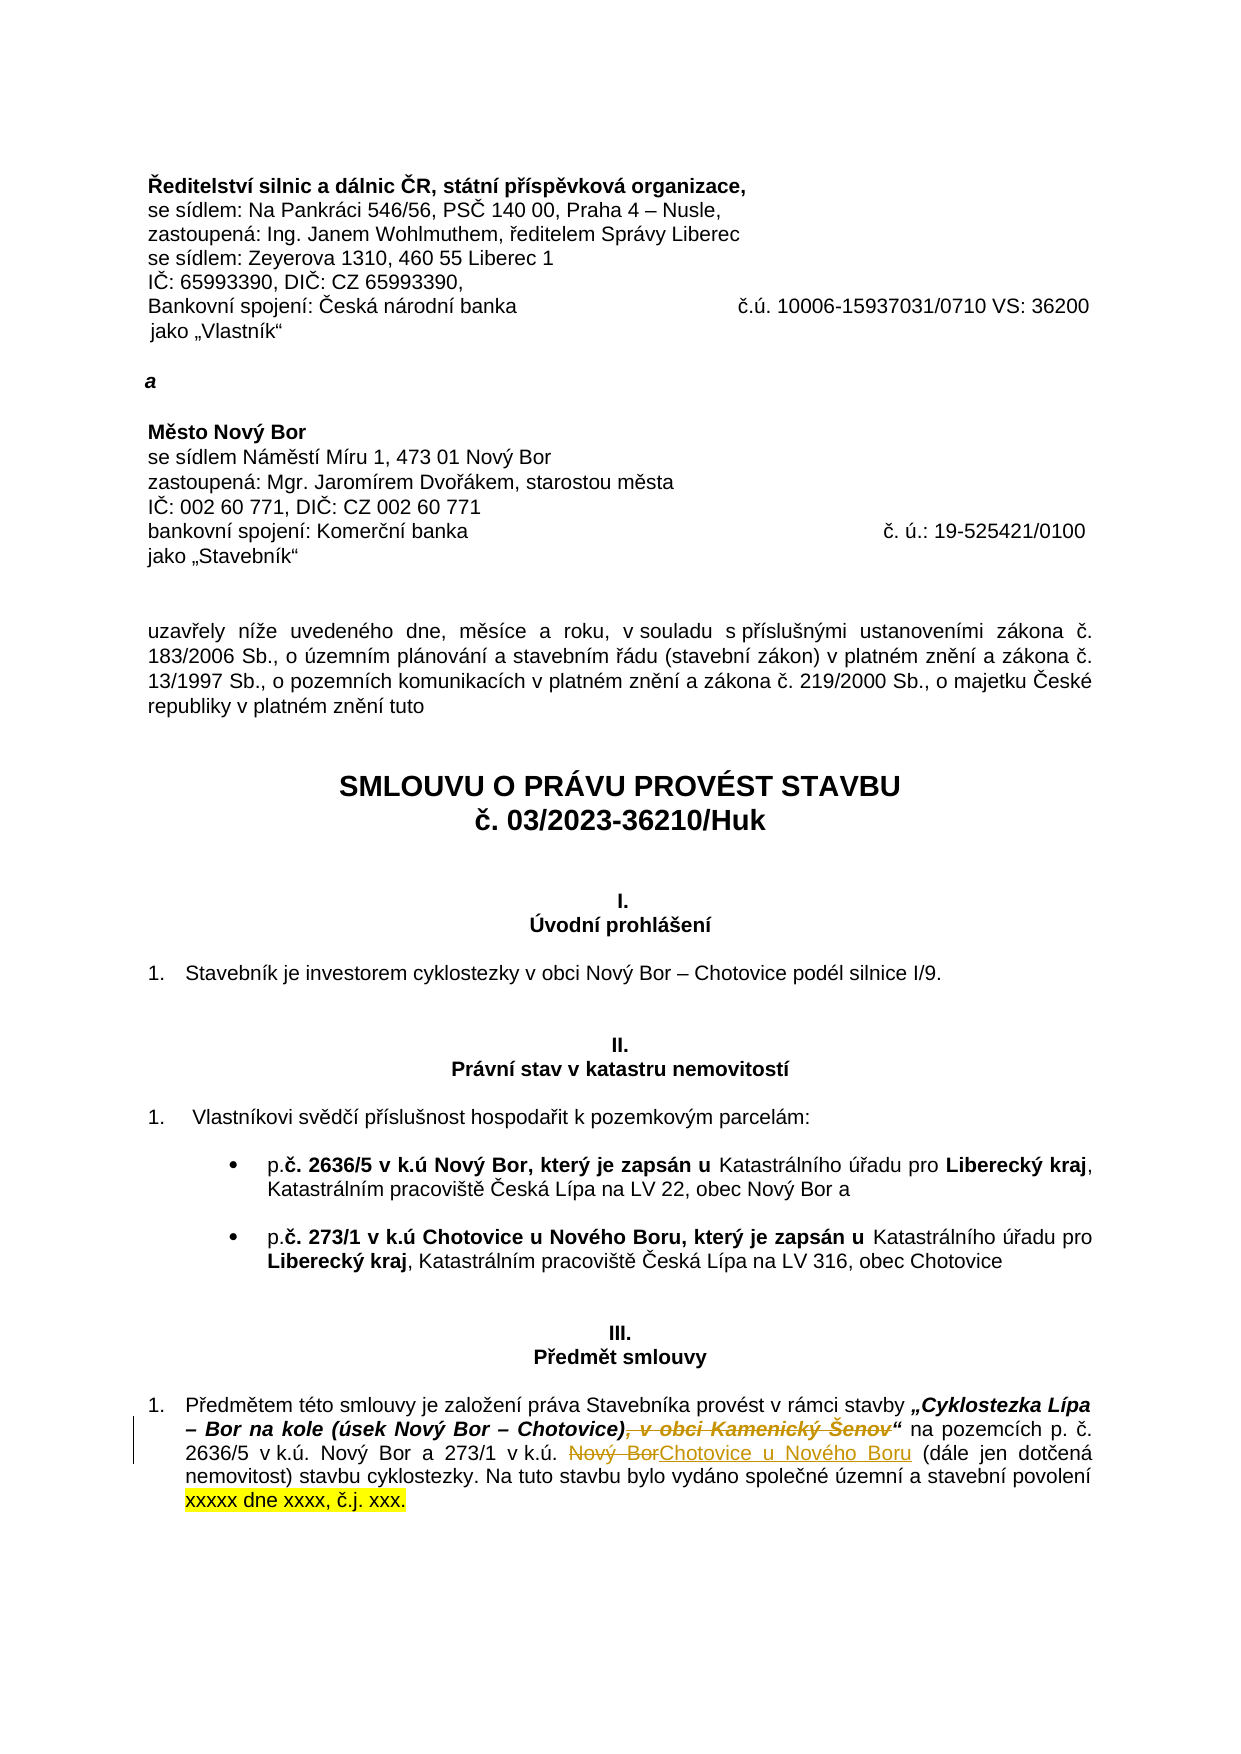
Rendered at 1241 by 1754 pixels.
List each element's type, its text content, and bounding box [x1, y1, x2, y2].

text zastoupená: Ing. Janem Wohlmuthem, ředitelem Správy Liberec [148, 222, 1093, 246]
text IČ: 002 60 771, DIČ: CZ 002 60 771 [148, 494, 1093, 519]
text I. [148, 889, 1093, 913]
text se sídlem Náměstí Míru 1, 473 01 Nový Bor [148, 444, 1093, 469]
list 1. Předmětem této smlouvy je založení práva Stavebníka provést v rámci stavby „Cyklostezka Lípa – Bor na kole (úsek Nový Bor – Chotovice)“ na pozemcích p. č. 2636/5 v k.ú. Nový Bor a 273/1 v k.ú. (dále jen dotčená nemovitost) stavbu cyklostezky. Na tuto stavbu bylo vydáno společné územní a stavební povolení xxxxx dne xxxx, č.j. xxx. [148, 1392, 1093, 1512]
text se sídlem: Na Pankráci 546/56, PSČ 140 00, Praha 4 – Nusle, [148, 198, 1093, 222]
list Vlastníkovi svědčí příslušnost hospodařit k pozemkovým parcelám: [148, 1105, 1093, 1129]
text 1. Stavebník je investorem cyklostezky v obci Nový Bor – Chotovice podél silnice I/9. [148, 961, 1093, 985]
text uzavřely níže uvedeného dne, měsíce a roku, v souladu s příslušnými ustanoveními zákona č. 183/2006 Sb., o územním plánování a stavebním řádu (stavební zákon) v platném znění a zákona č. 13/1997 Sb., o pozemních komunikacích v platném znění a zákona č. 219/2000 Sb., o majetku České republiky v platném znění tuto [148, 618, 1093, 718]
text Předmět smlouvy [148, 1344, 1093, 1368]
list p.č. 2636/5 v k.ú Nový Bor, který je zapsán u Katastrálního úřadu pro Liberecký kraj, Katastrálním pracoviště Česká Lípa na LV 22, obec Nový Bor a [229, 1153, 1093, 1201]
text II. [148, 1033, 1093, 1057]
text jako „Vlastník“ [144, 318, 1093, 343]
text se sídlem: Zeyerova 1310, 460 55 Liberec 1 [148, 246, 1093, 270]
list p.č. 273/1 v k.ú Chotovice u Nového Boru, který je zapsán u Katastrálního úřadu pro Liberecký kraj, Katastrálním pracoviště Česká Lípa na LV 316, obec Chotovice [229, 1225, 1093, 1273]
title č. 03/2023-36210/Huk [148, 803, 1093, 836]
title SMLOUVU O PRÁVU PROVÉST STAVBU [148, 769, 1093, 803]
text a [144, 368, 1093, 393]
text Ředitelství silnic a dálnic ČR, státní příspěvková organizace, [148, 174, 1093, 198]
text bankovní spojení: Komerční banka č. ú.: 19-525421/0100 [148, 519, 1093, 543]
text Bankovní spojení: Česká národní banka č.ú. 10006-15937031/0710 VS: 36200 [148, 294, 1093, 318]
text III. [148, 1321, 1093, 1344]
text Město Nový Bor [148, 419, 1093, 444]
text IČ: 65993390, DIČ: CZ 65993390, [148, 270, 1093, 294]
text Úvodní prohlášení [148, 913, 1093, 937]
text zastoupená: Mgr. Jaromírem Dvořákem, starostou města [148, 469, 1093, 494]
text Právní stav v katastru nemovitostí [148, 1057, 1093, 1081]
text jako „Stavebník“ [148, 543, 1093, 568]
